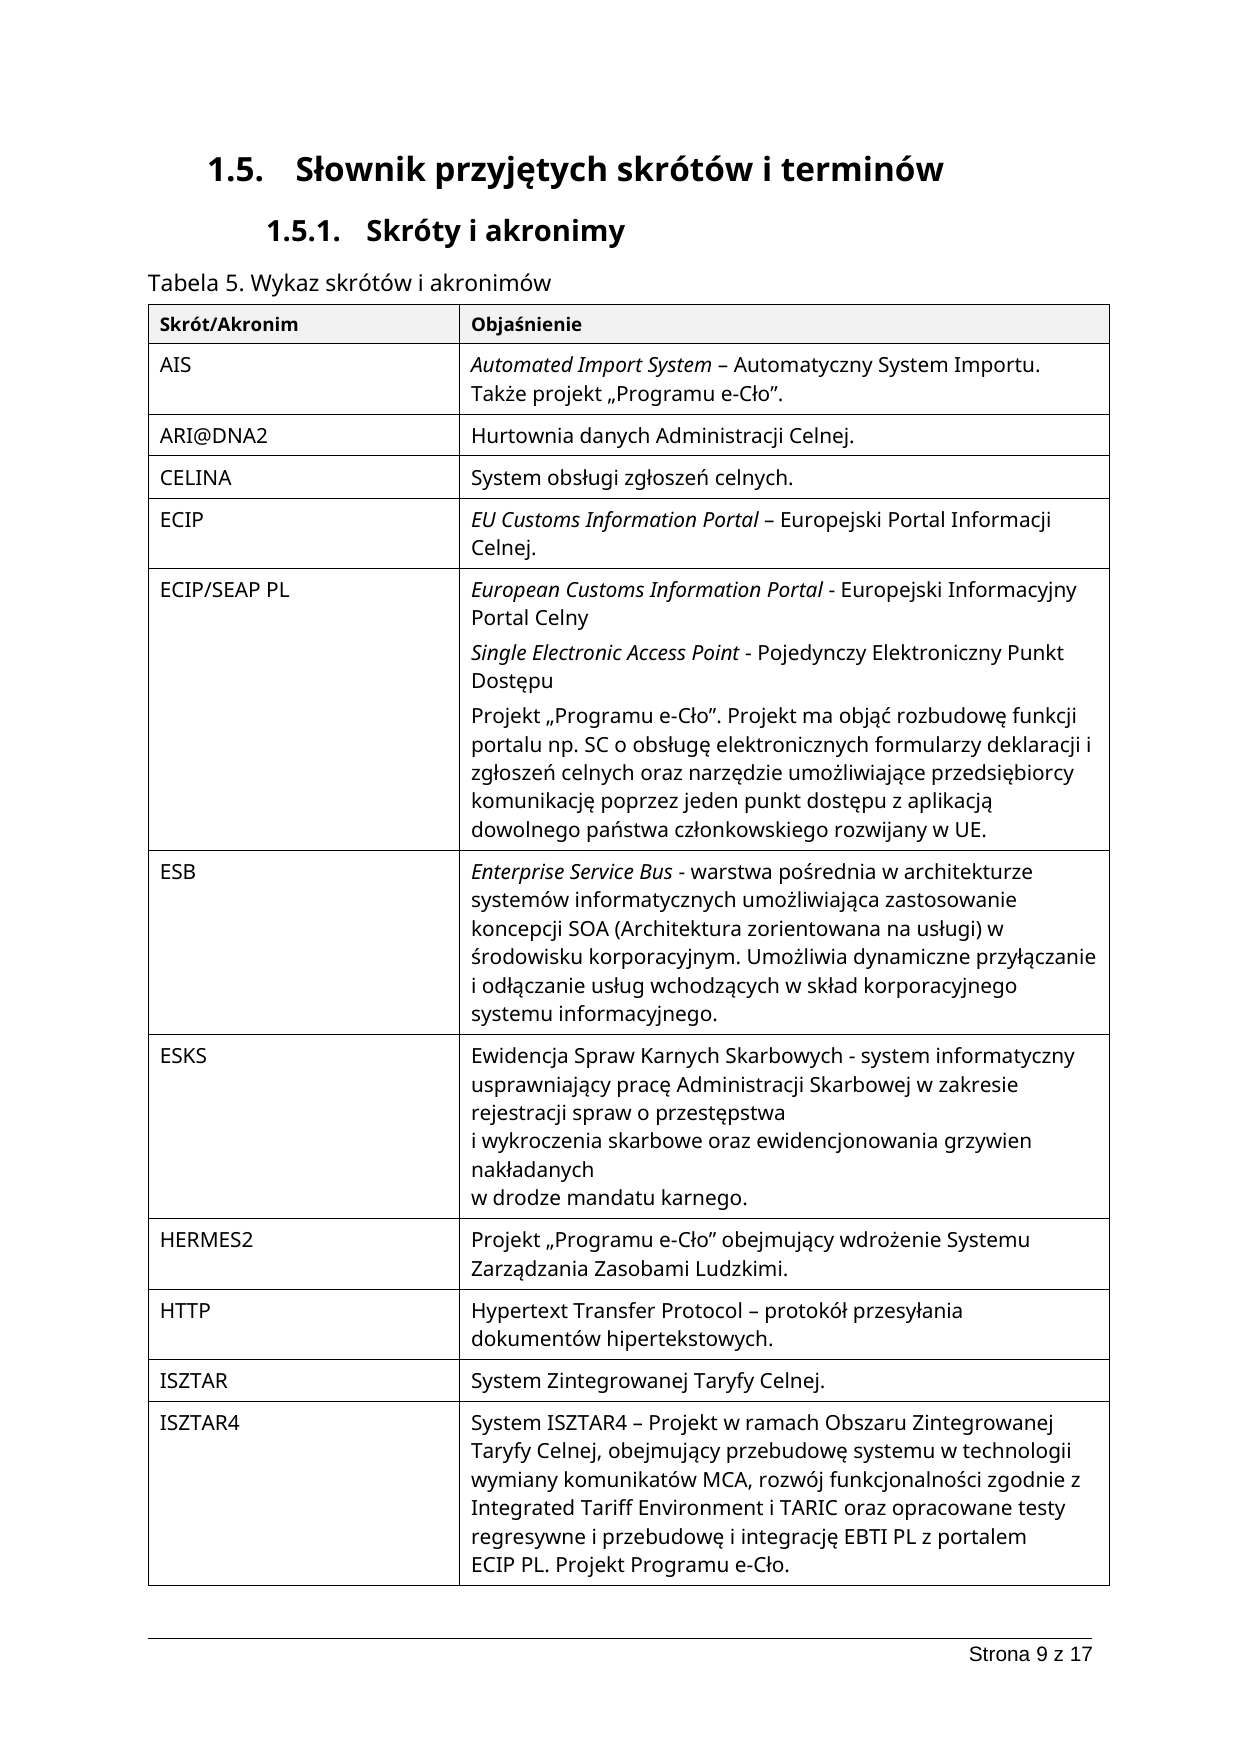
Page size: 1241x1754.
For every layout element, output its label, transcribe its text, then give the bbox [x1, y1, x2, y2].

table_cell European Customs Information Portal - Europejski Informacyjny Portal Celny Single Electronic Access Point - Pojedynczy Elektroniczny Punkt Dostępu Projekt „Programu e-Cło”. Projekt ma objąć rozbudowę funkcji portalu np. SC o obsługę elektronicznych formularzy deklaracji i zgłoszeń celnych oraz narzędzie umożliwiające przedsiębiorcy komunikację poprzez jeden punkt dostępu z aplikacją dowolnego państwa członkowskiego rozwijany w UE. [460, 569, 1109, 850]
table_cell System ISZTAR4 – Projekt w ramach Obszaru Zintegrowanej Taryfy Celnej, obejmujący przebudowę systemu w technologii wymiany komunikatów MCA, rozwój funkcjonalności zgodnie z Integrated Tariff Environment i TARIC oraz opracowane testy regresywne i przebudowę i integrację EBTI PL z portalem ECIP PL. Projekt Programu e-Cło. [460, 1402, 1109, 1585]
table_header Skrót/Akronim [149, 305, 459, 343]
table_cell System obsługi zgłoszeń celnych. [460, 456, 1109, 497]
table_cell Hypertext Transfer Protocol – protokół przesyłania dokumentów hipertekstowych. [460, 1290, 1109, 1359]
subtitle Słownik przyjętych skrótów i terminów [207, 148, 1092, 189]
table_cell Ewidencja Spraw Karnych Skarbowych - system informatyczny usprawniający pracę Administracji Skarbowej w zakresie rejestracji spraw o przestępstwa i wykroczenia skarbowe oraz ewidencjonowania grzywien nakładanych w drodze mandatu karnego. [460, 1035, 1109, 1218]
table_cell Automated Import System – Automatyczny System Importu. Także projekt „Programu e-Cło”. [460, 344, 1109, 413]
table_cell Projekt „Programu e-Cło” obejmujący wdrożenie Systemu Zarządzania Zasobami Ludzkimi. [460, 1219, 1109, 1288]
table_cell Enterprise Service Bus - warstwa pośrednia w architekturze systemów informatycznych umożliwiająca zastosowanie koncepcji SOA (Architektura zorientowana na usługi) w środowisku korporacyjnym. Umożliwia dynamiczne przyłączanie i odłączanie usług wchodzących w skład korporacyjnego systemu informacyjnego. [460, 851, 1109, 1034]
table_cell System Zintegrowanej Taryfy Celnej. [460, 1360, 1109, 1401]
table_cell Hurtownia danych Administracji Celnej. [460, 415, 1109, 455]
table_cell ECIP/SEAP PL [149, 569, 459, 850]
table_cell ESKS [149, 1035, 459, 1218]
table_cell HERMES2 [149, 1219, 459, 1288]
table_header Objaśnienie [460, 305, 1109, 343]
table_cell ECIP [149, 499, 459, 568]
table_cell ESB [149, 851, 459, 1034]
table_cell ISZTAR4 [149, 1402, 459, 1585]
table_cell EU Customs Information Portal – Europejski Portal Informacji Celnej. [460, 499, 1109, 568]
subtitle Skróty i akronimy [266, 214, 1092, 248]
table_cell CELINA [149, 456, 459, 497]
table_cell AIS [149, 344, 459, 413]
table_cell ARI@DNA2 [149, 415, 459, 455]
table_cell HTTP [149, 1290, 459, 1359]
table_cell ISZTAR [149, 1360, 459, 1401]
